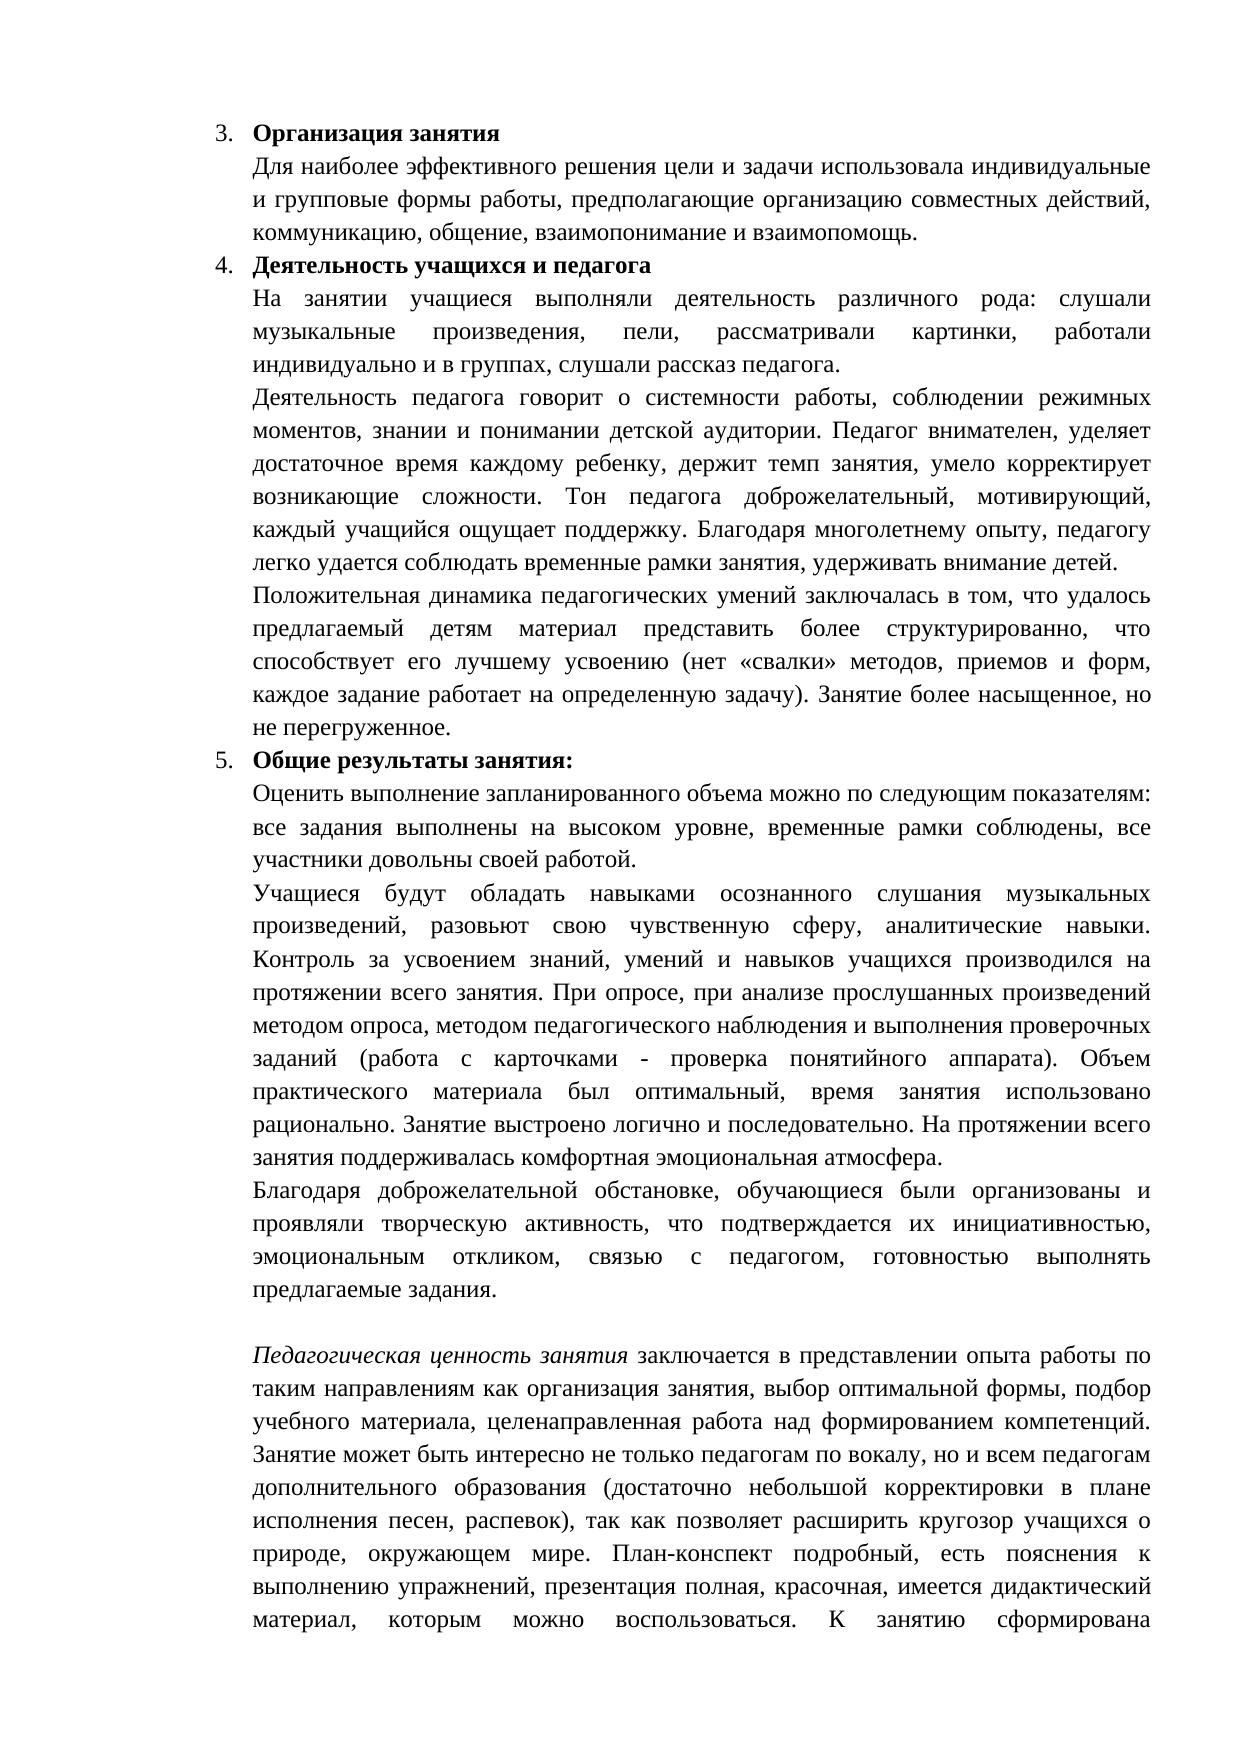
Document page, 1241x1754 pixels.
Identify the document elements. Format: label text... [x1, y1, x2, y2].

list Оценить выполнение запланированного объема можно по следующим показателям: все задания выполнены на высоком уровне, временные рамки соблюдены, все участники довольны своей работой. [252, 778, 1152, 873]
list Деятельность учащихся и педагога [215, 250, 1152, 279]
list На занятии учащиеся выполняли деятельность различного рода: слушали музыкальные произведения, пели, рассматривали картинки, работали индивидуально и в группах, слушали рассказ педагога. [252, 283, 1152, 378]
list Благодаря доброжелательной обстановке, обучающиеся были организованы и проявляли творческую активность, что подтверждается их инициативностью, эмоциональным откликом, связью с педагогом, готовностью выполнять предлагаемые задания. [252, 1175, 1152, 1303]
list Положительная динамика педагогических умений заключалась в том, что удалось предлагаемый детям материал представить более структурированно, что способствует его лучшему усвоению (нет «свалки» методов, приемов и форм, каждое задание работает на определенную задачу). Занятие более насыщенное, но не перегруженное. [252, 580, 1152, 741]
list Для наиболее эффективного решения цели и задачи использовала индивидуальные и групповые формы работы, предполагающие организацию совместных действий, коммуникацию, общение, взаимопонимание и взаимопомощь. [252, 151, 1152, 246]
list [252, 1340, 1152, 1633]
list Общие результаты занятия: [215, 746, 1152, 774]
list Деятельность педагога говорит о системности работы, соблюдении режимных моментов, знании и понимании детской аудитории. Педагог внимателен, уделяет достаточное время каждому ребенку, держит темп занятия, умело корректирует возникающие сложности. Тон педагога доброжелательный, мотивирующий, каждый учащийся ощущает поддержку. Благодаря многолетнему опыту, педагогу легко удается соблюдать временные рамки занятия, удерживать внимание детей. [252, 382, 1152, 576]
list Учащиеся будут обладать навыками осознанного слушания музыкальных произведений, разовьют свою чувственную сферу, аналитические навыки. Контроль за усвоением знаний, умений и навыков учащихся производился на протяжении всего занятия. При опросе, при анализе прослушанных произведений методом опроса, методом педагогического наблюдения и выполнения проверочных заданий (работа с карточками - проверка понятийного аппарата). Объем практического материала был оптимальный, время занятия использовано рационально. Занятие выстроено логично и последовательно. На протяжении всего занятия поддерживалась комфортная эмоциональная атмосфера. [252, 878, 1152, 1171]
list Организация занятия [215, 118, 1152, 147]
